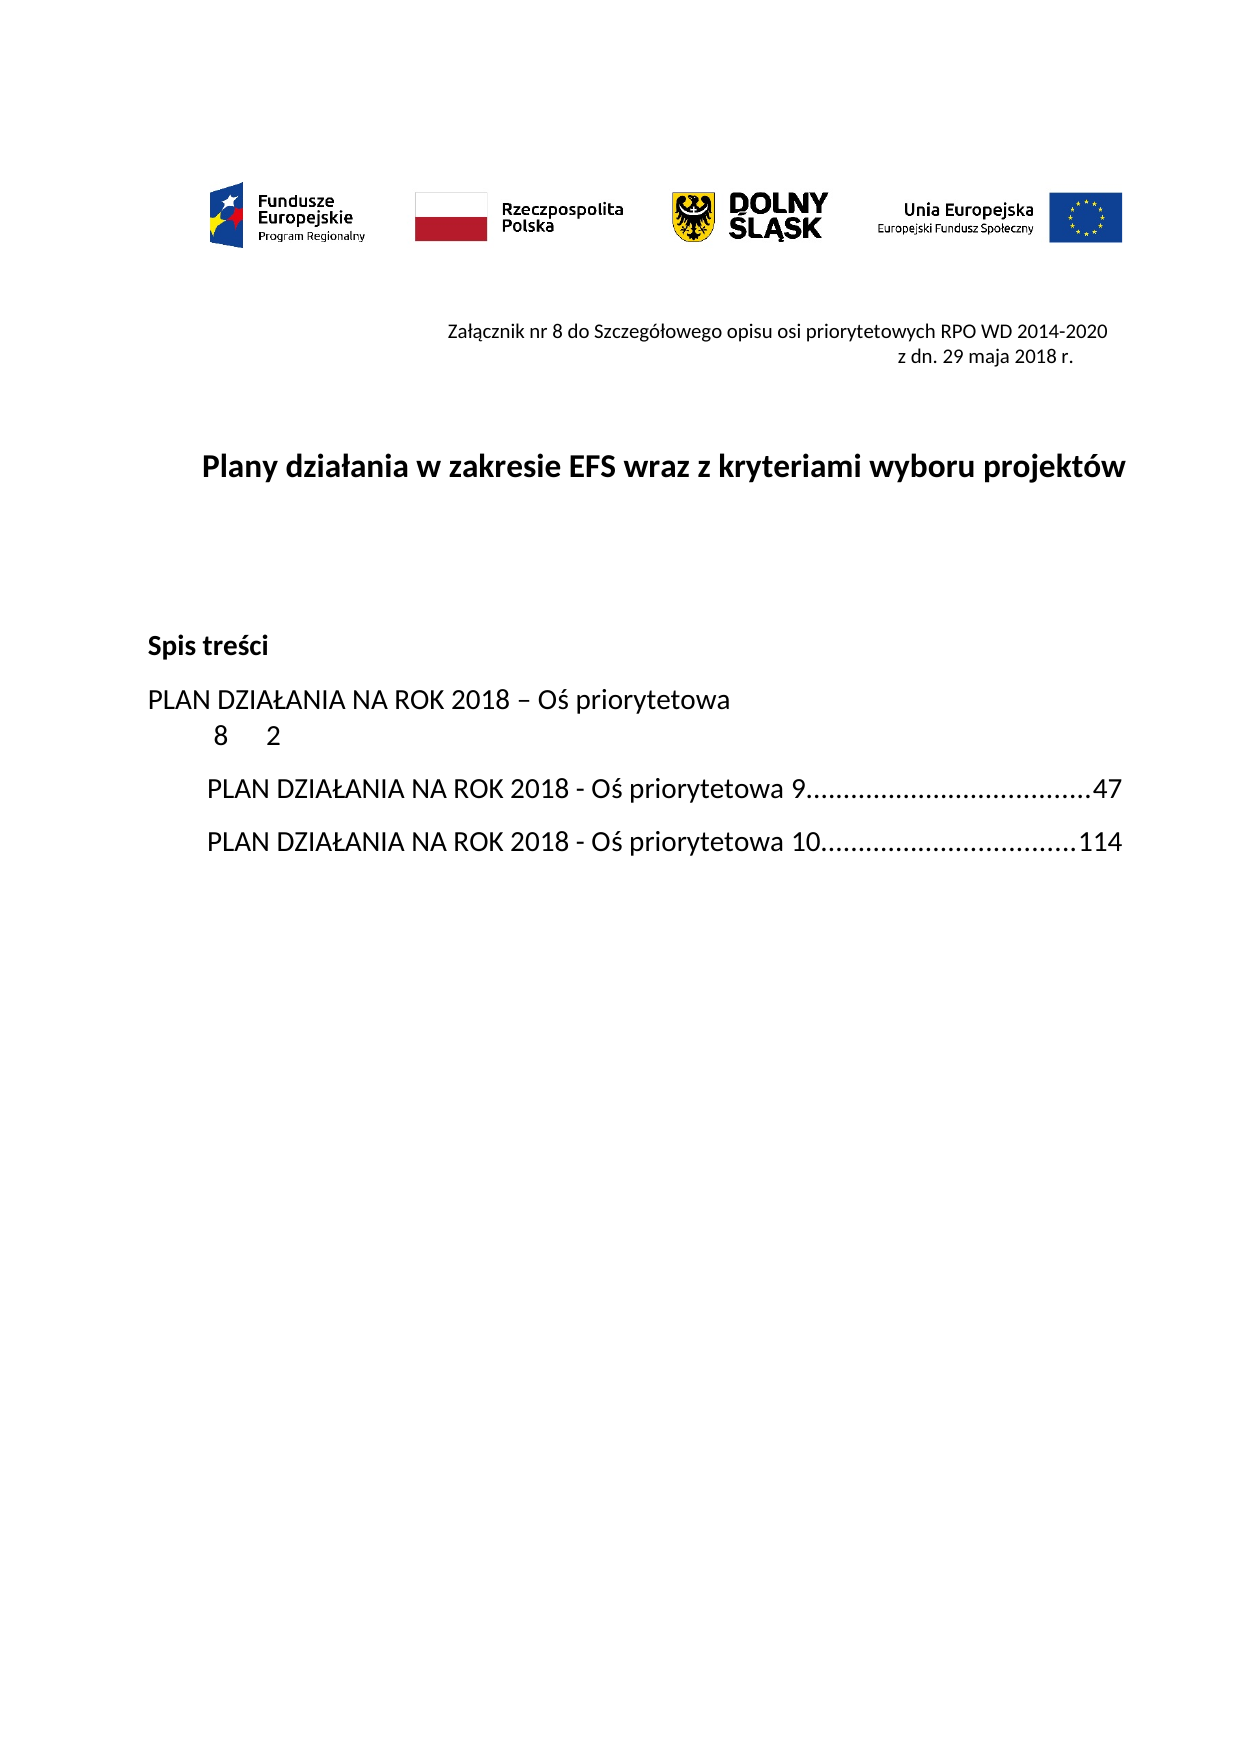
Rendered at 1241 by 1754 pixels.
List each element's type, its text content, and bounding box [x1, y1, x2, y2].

text Załącznik nr 8 do Szczegółowego opisu osi priorytetowych RPO WD 2014-2020 [448, 318, 1181, 343]
text z dn. 29 maja 2018 r. [823, 343, 1181, 369]
text Plany działania w zakresie EFS wraz z kryteriami wyboru projektów [148, 445, 1181, 486]
picture [177, 149, 1123, 281]
